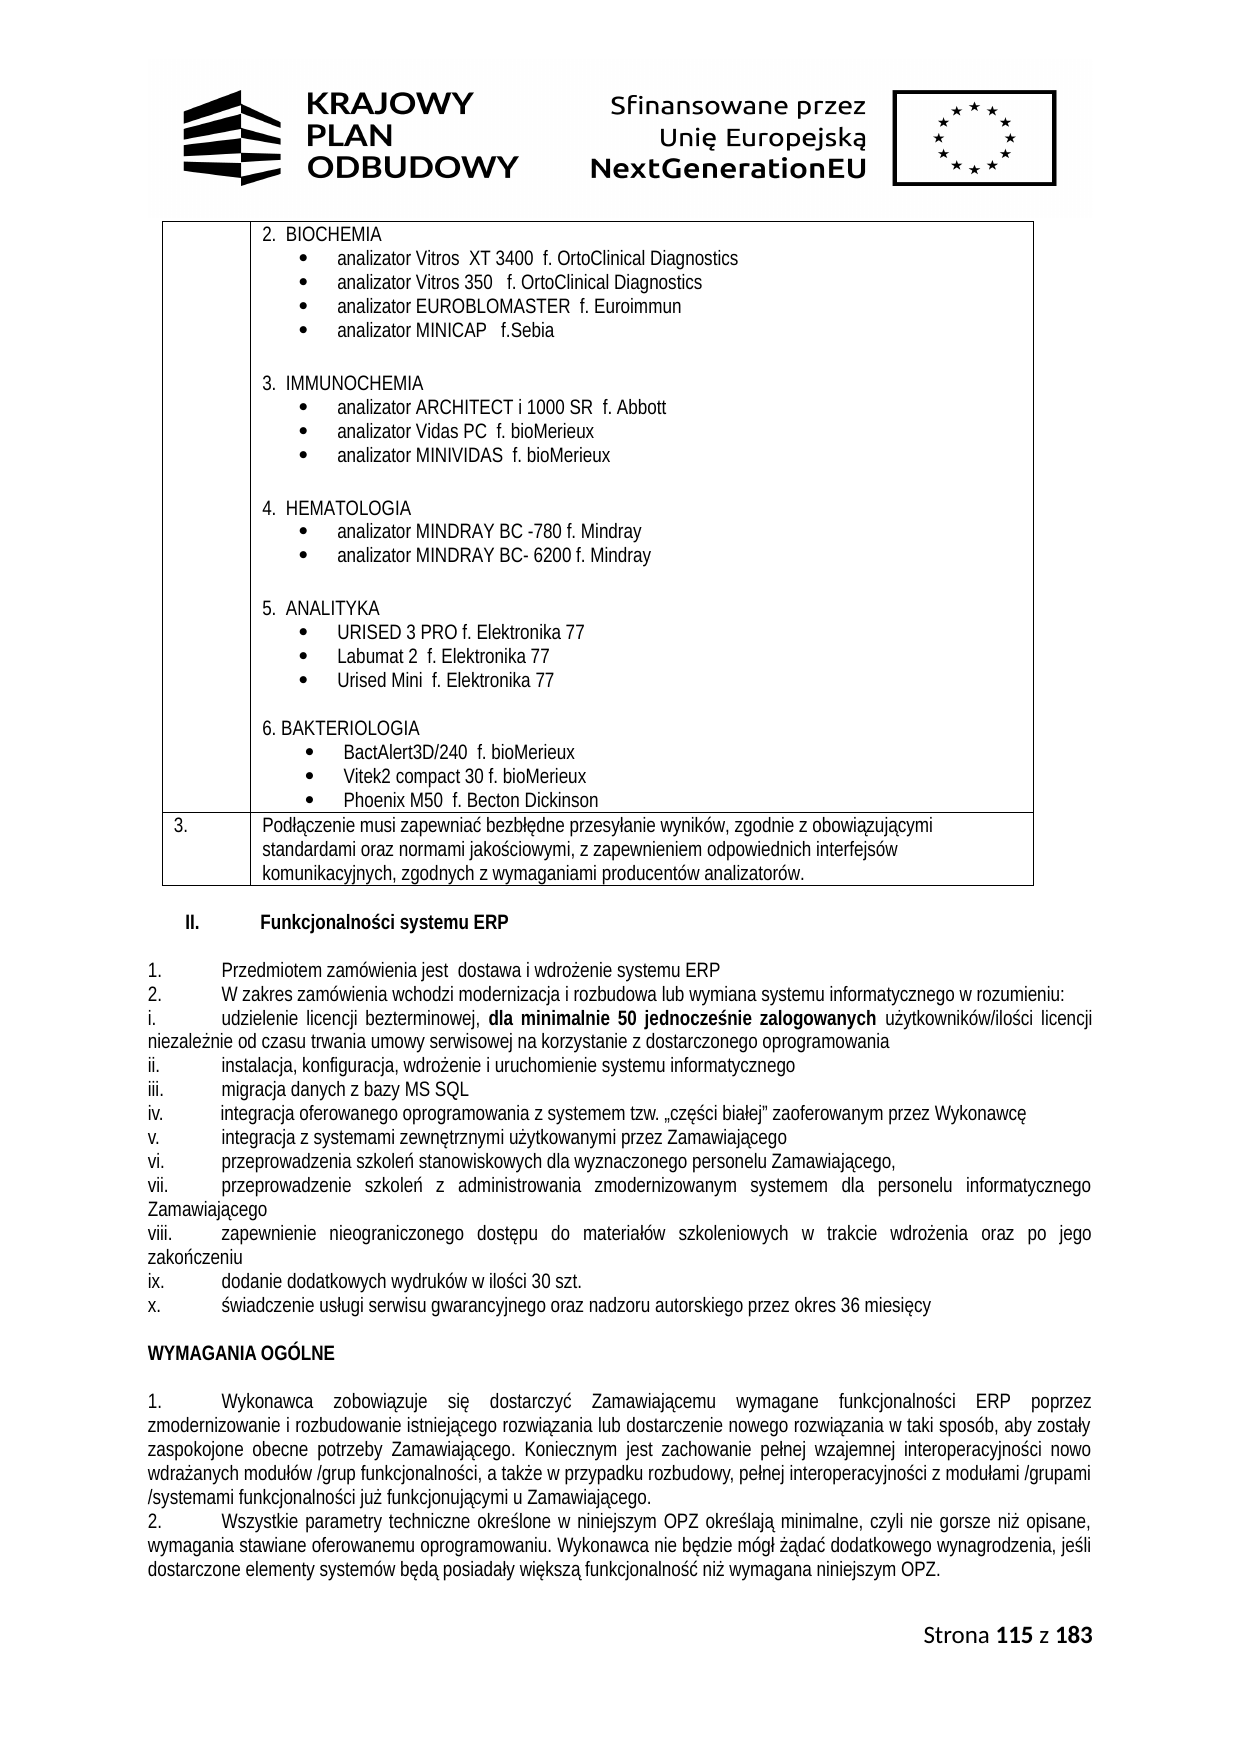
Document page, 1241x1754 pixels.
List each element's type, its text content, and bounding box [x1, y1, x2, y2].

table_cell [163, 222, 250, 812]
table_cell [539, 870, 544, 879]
text ii. instalacja, konfiguracja, wdrożenie i uruchomienie systemu informatycznego [148, 1053, 1093, 1077]
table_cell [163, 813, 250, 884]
text 2. W zakres zamówienia wchodzi modernizacja i rozbudowa lub wymiana systemu informatycznego w rozumieniu: [148, 981, 1093, 1005]
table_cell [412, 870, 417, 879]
text viii. zapewnienie nieograniczonego dostępu do materiałów szkoleniowych w trakcie wdrożenia oraz po jego zakończeniu [148, 1221, 1093, 1269]
text iii. migracja danych z bazy MS SQL [148, 1077, 1093, 1101]
text x. świadczenie usługi serwisu gwarancyjnego oraz nadzoru autorskiego przez okres 36 miesięcy [148, 1293, 1093, 1317]
text i. udzielenie licencji bezterminowej, dla minimalnie 50 jednocześnie zalogowanych użytkowników/ilości licencji niezależnie od czasu trwania umowy serwisowej na korzystanie z dostarczonego oprogramowania [148, 1005, 1093, 1053]
text vi. przeprowadzenia szkoleń stanowiskowych dla wyznaczonego personelu Zamawiającego, [148, 1149, 1093, 1173]
text v. integracja z systemami zewnętrznymi użytkowanymi przez Zamawiającego [148, 1125, 1093, 1149]
text 2. Wszystkie parametry techniczne określone w niniejszym OPZ określają minimalne, czyli nie gorsze niż opisane, wymagania stawiane oferowanemu oprogramowaniu. Wykonawca nie będzie mógł żądać dodatkowego wynagrodzenia, jeśli dostarczone elementy systemów będą posiadały większą funkcjonalność niż wymagana niniejszym OPZ. [148, 1508, 1093, 1580]
text iv. integracja oferowanego oprogramowania z systemem tzw. „części białej” zaoferowanym przez Wykonawcę [148, 1101, 1093, 1125]
text 1. Wykonawca zobowiązuje się dostarczyć Zamawiającemu wymagane funkcjonalności ERP poprzez zmodernizowanie i rozbudowanie istniejącego rozwiązania lub dostarczenie nowego rozwiązania w taki sposób, aby zostały zaspokojone obecne potrzeby Zamawiającego. Koniecznym jest zachowanie pełnej wzajemnej interoperacyjności nowo wdrażanych modułów /grup funkcjonalności, a także w przypadku rozbudowy, pełnej interoperacyjności z modułami /grupami /systemami funkcjonalności już funkcjonującymi u Zamawiającego. [148, 1389, 1093, 1508]
text ix. dodanie dodatkowych wydruków w ilości 30 szt. [148, 1269, 1093, 1293]
text WYMAGANIA OGÓLNE [148, 1341, 1093, 1365]
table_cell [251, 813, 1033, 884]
picture [147, 59, 1093, 218]
text vii. przeprowadzenie szkoleń z administrowania zmodernizowanym systemem dla personelu informatycznego Zamawiającego [148, 1173, 1093, 1221]
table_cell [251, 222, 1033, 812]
text 1. Przedmiotem zamówienia jest dostawa i wdrożenie systemu ERP [148, 957, 1093, 981]
list Funkcjonalności systemu ERP [185, 909, 1093, 933]
